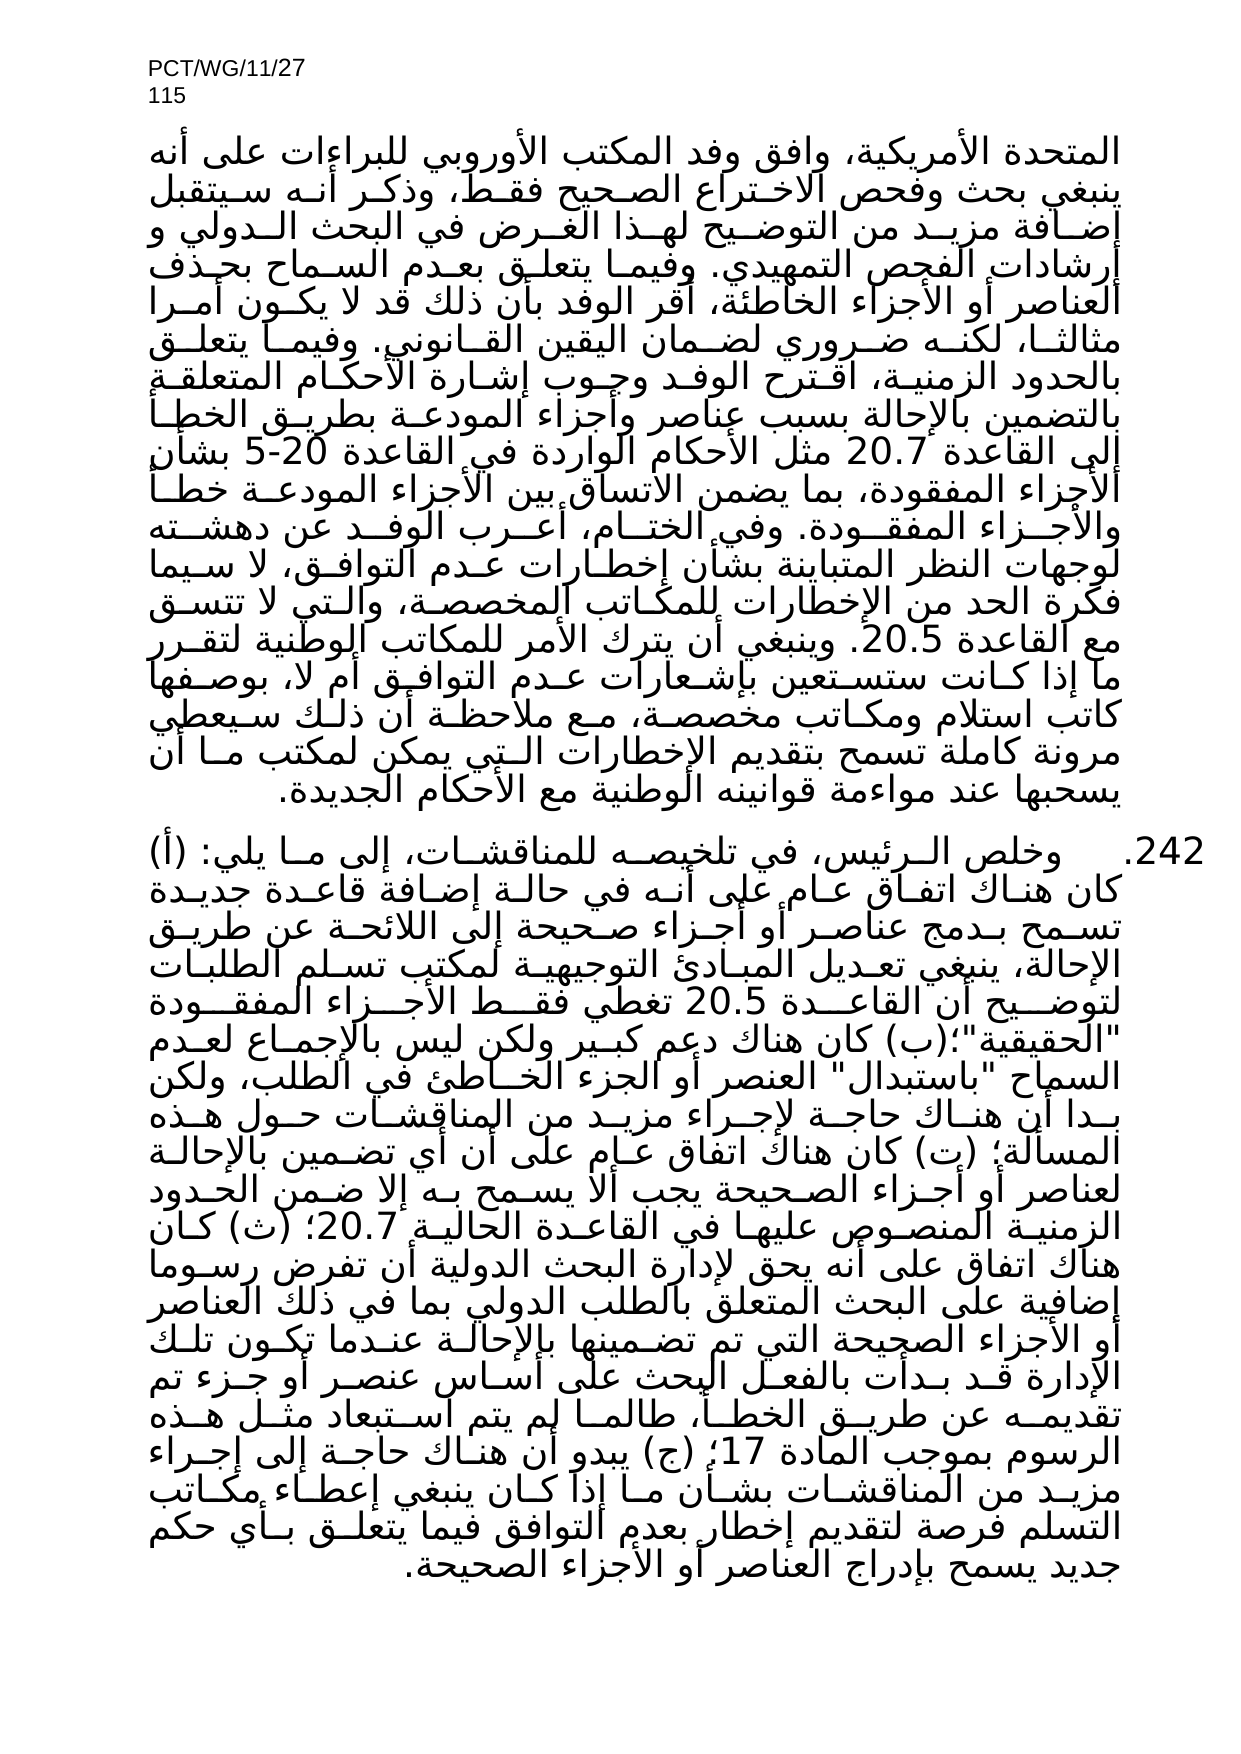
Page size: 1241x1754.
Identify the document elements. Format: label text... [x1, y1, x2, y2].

text وخلص الرئيس، في تلخيصه للمناقشات، إلى ما يلي: (أ) كان هناك اتفاق عام على أنه في حالة إضافة قاعدة جديدة تسمح بدمج عناصر أو أجزاء صحيحة إلى اللائحة عن طريق الإحالة، ينبغي تعديل المبادئ التوجيهية لمكتب تسلم الطلبات لتوضيح أن القاعدة 20.5 تغطي فقط الأجزاء المفقودة "الحقيقية"؛(ب) كان هناك دعم كبير ولكن ليس بالإجماع لعدم السماح "باستبدال" العنصر أو الجزء الخاطئ في الطلب، ولكن بدا أن هناك حاجة لإجراء مزيد من المناقشات حول هذه المسألة؛ (ت) كان هناك اتفاق عام على أن أي تضمين بالإحالة لعناصر أو أجزاء الصحيحة يجب ألا يسمح به إلا ضمن الحدود الزمنية المنصوص عليها في القاعدة الحالية 20.7؛ (ث) كان هناك اتفاق على أنه يحق لإدارة البحث الدولية أن تفرض رسوما إضافية على البحث المتعلق بالطلب الدولي بما في ذلك العناصر أو الأجزاء الصحيحة التي تم تضمينها بالإحالة عندما تكون تلك الإدارة قد بدأت بالفعل البحث على أساس عنصر أو جزء تم تقديمه عن طريق الخطأ، طالما لم يتم استبعاد مثل هذه الرسوم بموجب المادة 17؛ (ج) يبدو أن هناك حاجة إلى إجراء مزيد من المناقشات بشأن ما إذا كان ينبغي إعطاء مكاتب التسلم فرصة لتقديم إخطار بعدم التوافق فيما يتعلق بأي حكم جديد يسمح بإدراج العناصر أو الأجزاء الصحيحة. [148, 834, 1122, 1584]
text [148, 134, 1122, 809]
